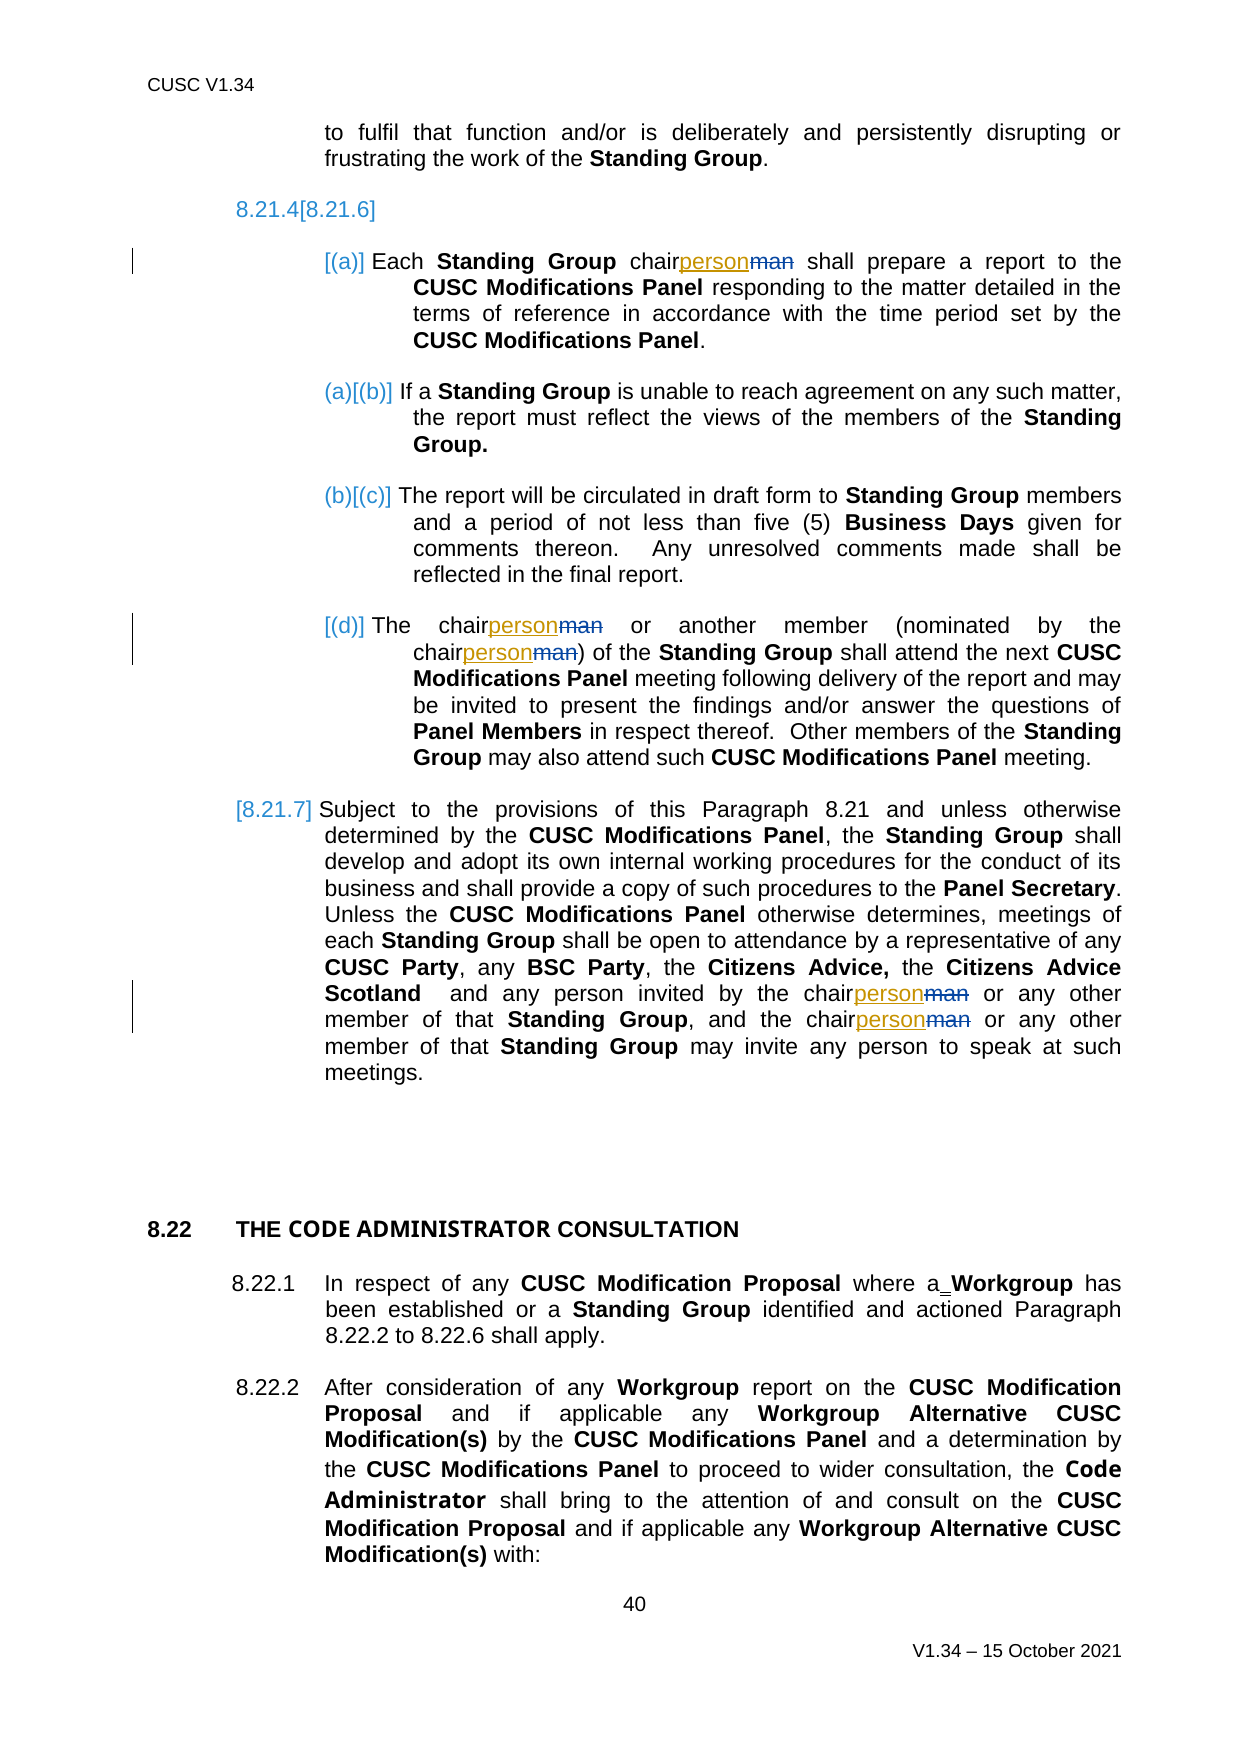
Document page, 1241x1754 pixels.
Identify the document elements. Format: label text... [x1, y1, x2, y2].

subtitle Subject to the provisions of this Paragraph 8.21 unless otherwise determined by the CUSC Modifications Panel, the Sting Group shall develop adopt its own internal working procedures for the conduct of its business shall provide a copy of such procedures to the Panel Secretary. Unless the CUSC Modifications Panel otherwise determines, meetings of each Standing Group shall be open to attendance by a representative of any CUSC Party, any BSC Party, the Citizens Advice, the Citizens Advice Scotland and any person invited by the chair or any other member of that Standing Group, and the chair or any other member of that Standing Group may invite any person to speak at such meetings. [236, 796, 1122, 1086]
subtitle After consideration of any Workgroup report on the CUSC Modification Proposal and if applicable any Workgroup Alternative CUSC Modification(s) by the CUSC Modifications Panel and a determination by the CUSC Modifications Panel to proceed to wider consultation, the Code Administrator shall bring to the attention of and consult on the CUSC Modification Proposal and if applicable any Workgroup Alternative CUSC Modification(s) with: [236, 1373, 1122, 1568]
subtitle Each Standing Group chair shall prepare a report to the CUSC Modifications Panel responding to the matter detailed in the terms of reference in accordance with the time period set by the CUSC Modifications Panel. [324, 248, 1122, 353]
subtitle If a Standing Group is unable to reach agreement on any such matter, the report must reflect the views of the members of the Standing Group. [324, 378, 1122, 457]
subtitle THE CODE ADMINISTRATOR CONSULTATION [147, 1213, 1122, 1244]
subtitle In respect of any CUSC Modification Proposal where a Workgroup has been established or a Standing Group identified and actioned Paragraph 8.22.2 to 8.22.6 shall apply. [231, 1269, 1122, 1348]
subtitle The chair or another member (nominated by the chair) of the Standing Group shall attend the next CUSC Modifications Panel meeting following delivery of the report and may be invited to present the findings and/or answer the questions of Panel Members in respect thereof. Other members of the Standing Group may also attend such CUSC Modifications Panel meeting. [324, 612, 1122, 771]
subtitle The report will be circulated in draft form to Standing Group members and a period of not less than five (5) Business Days given for comments thereon. Any unresolved comments made shall be reflected in the final report. [324, 482, 1122, 587]
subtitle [236, 118, 1122, 171]
